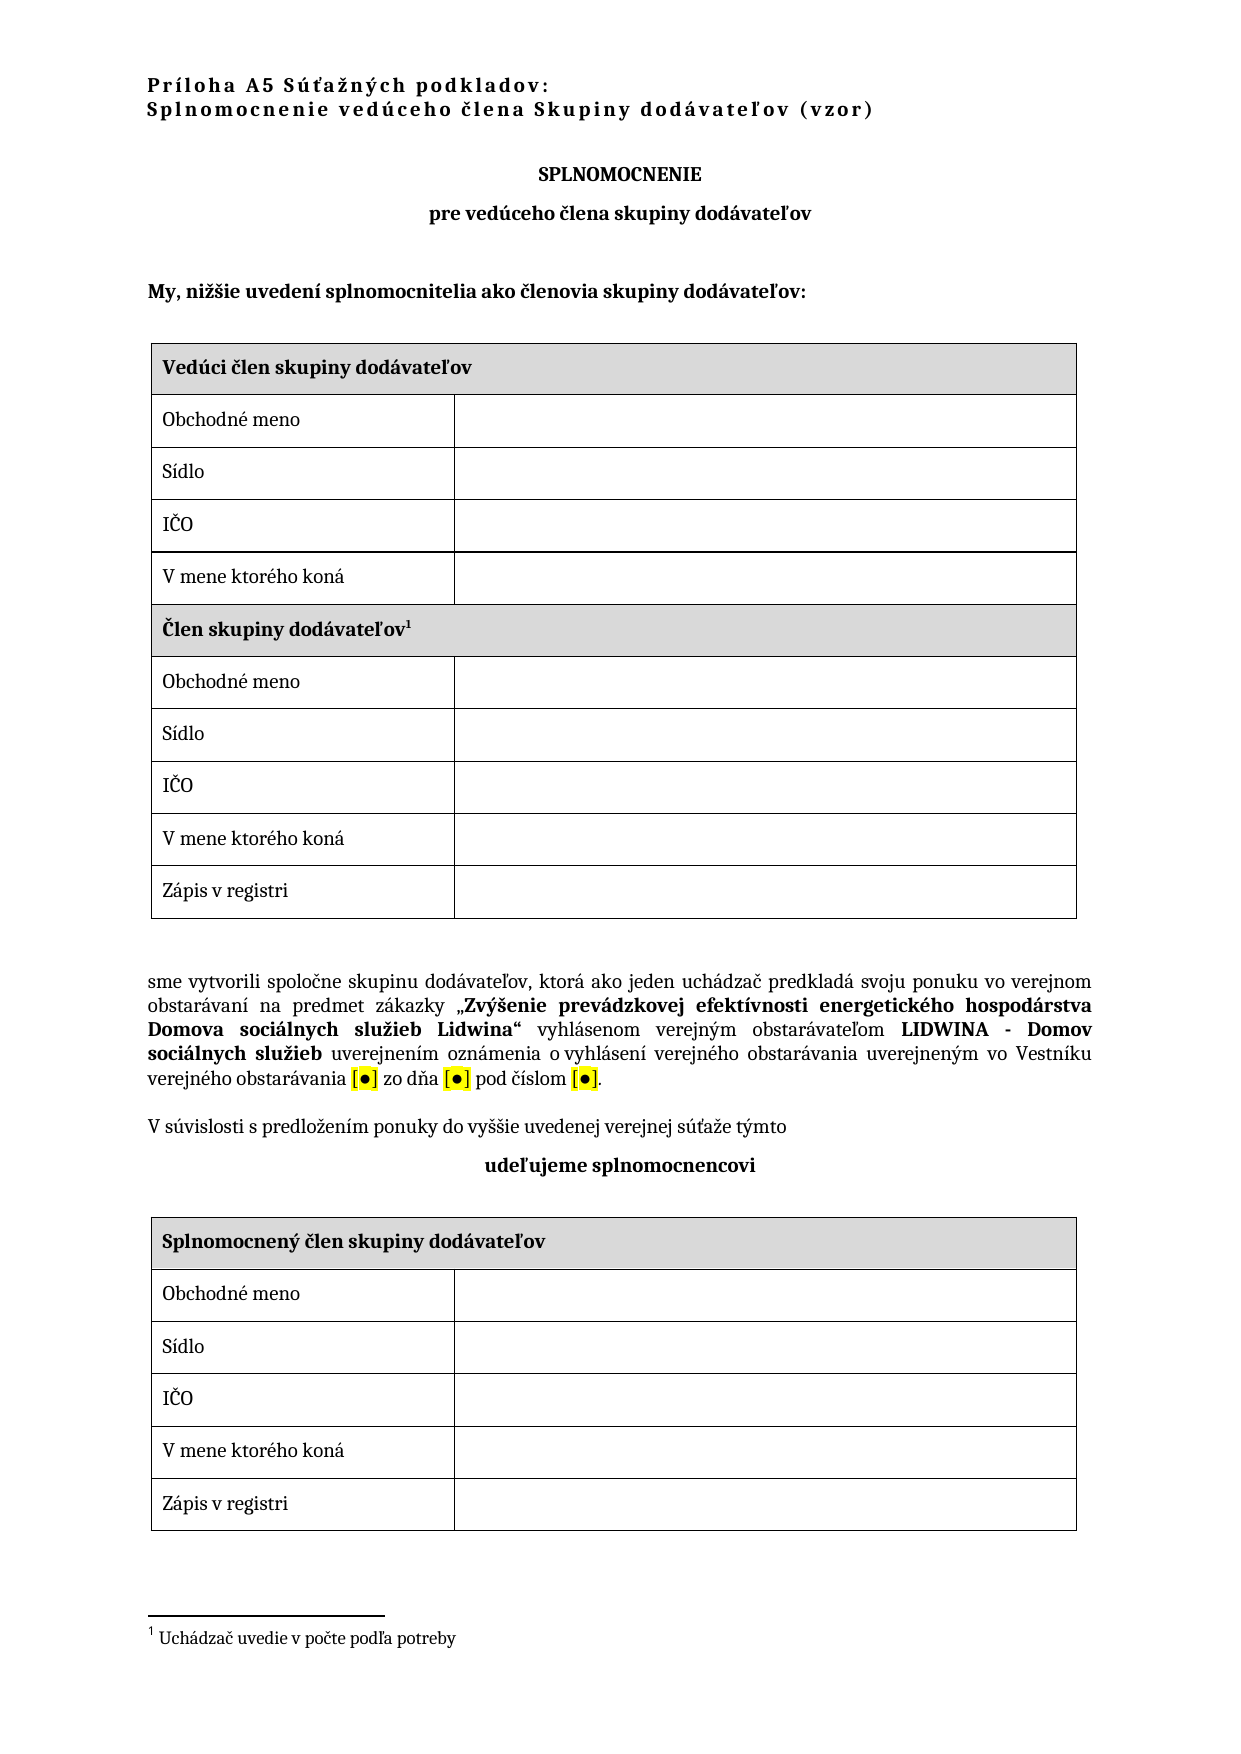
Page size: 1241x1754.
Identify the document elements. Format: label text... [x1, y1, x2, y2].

table_header Splnomocnený člen skupiny dodávateľov [152, 1218, 1076, 1268]
table_cell [455, 1322, 1076, 1373]
table_cell [455, 500, 1076, 551]
table_cell Sídlo [152, 1322, 454, 1373]
table_cell [455, 709, 1076, 761]
table_cell IČO [152, 762, 454, 813]
table_cell V mene ktorého koná [152, 1427, 454, 1478]
table_cell Obchodné meno [152, 1270, 454, 1321]
table_cell Obchodné meno [152, 657, 454, 708]
text SPLNOMOCNENIE [148, 163, 1093, 187]
table_cell [455, 448, 1076, 499]
table_cell Člen skupiny dodávateľov [152, 605, 1076, 656]
table_cell [455, 866, 1076, 918]
table_cell Zápis v registri [152, 866, 454, 918]
table_cell IČO [152, 1374, 454, 1426]
table_cell [455, 1479, 1076, 1530]
text udeľujeme splnomocnencovi [148, 1154, 1093, 1178]
table_cell [455, 814, 1076, 865]
table_cell V mene ktorého koná [152, 814, 454, 865]
table_cell Sídlo [152, 709, 454, 761]
table_cell [455, 657, 1076, 708]
table_cell [455, 553, 1076, 604]
table_cell [455, 1427, 1076, 1478]
text pre vedúceho člena skupiny dodávateľov [148, 202, 1093, 226]
table_cell Sídlo [152, 448, 454, 499]
table_cell [455, 395, 1076, 447]
text My, nižšie uvedení splnomocnitelia ako členovia skupiny dodávateľov: [148, 279, 1093, 303]
table_cell V mene ktorého koná [152, 553, 454, 604]
table_cell [455, 1374, 1076, 1426]
table_cell Zápis v registri [152, 1479, 454, 1530]
table_cell [455, 762, 1076, 813]
text sme vytvorili spoločne skupinu dodávateľov, ktorá ako jeden uchádzač predkladá svoju ponuku vo verejnom obstarávaní na predmet zákazky „Zvýšenie prevádzkovej efektívnosti energetického hospodárstva Domova sociálnych služieb Lidwina“ vyhlásenom verejným obstarávateľom LIDWINA - Domov sociálnych služieb uverejnením oznámenia o vyhlásení verejného obstarávania uverejneným vo Vestníku verejného obstarávania [●] zo dňa [●] pod číslom [●]. [148, 970, 1093, 1091]
table_header Vedúci člen skupiny dodávateľov [152, 344, 1076, 394]
table_cell Obchodné meno [152, 395, 454, 447]
table_cell [455, 1270, 1076, 1321]
table_cell IČO [152, 500, 454, 551]
text V súvislosti s predložením ponuky do vyššie uvedenej verejnej súťaže týmto [148, 1115, 1093, 1139]
